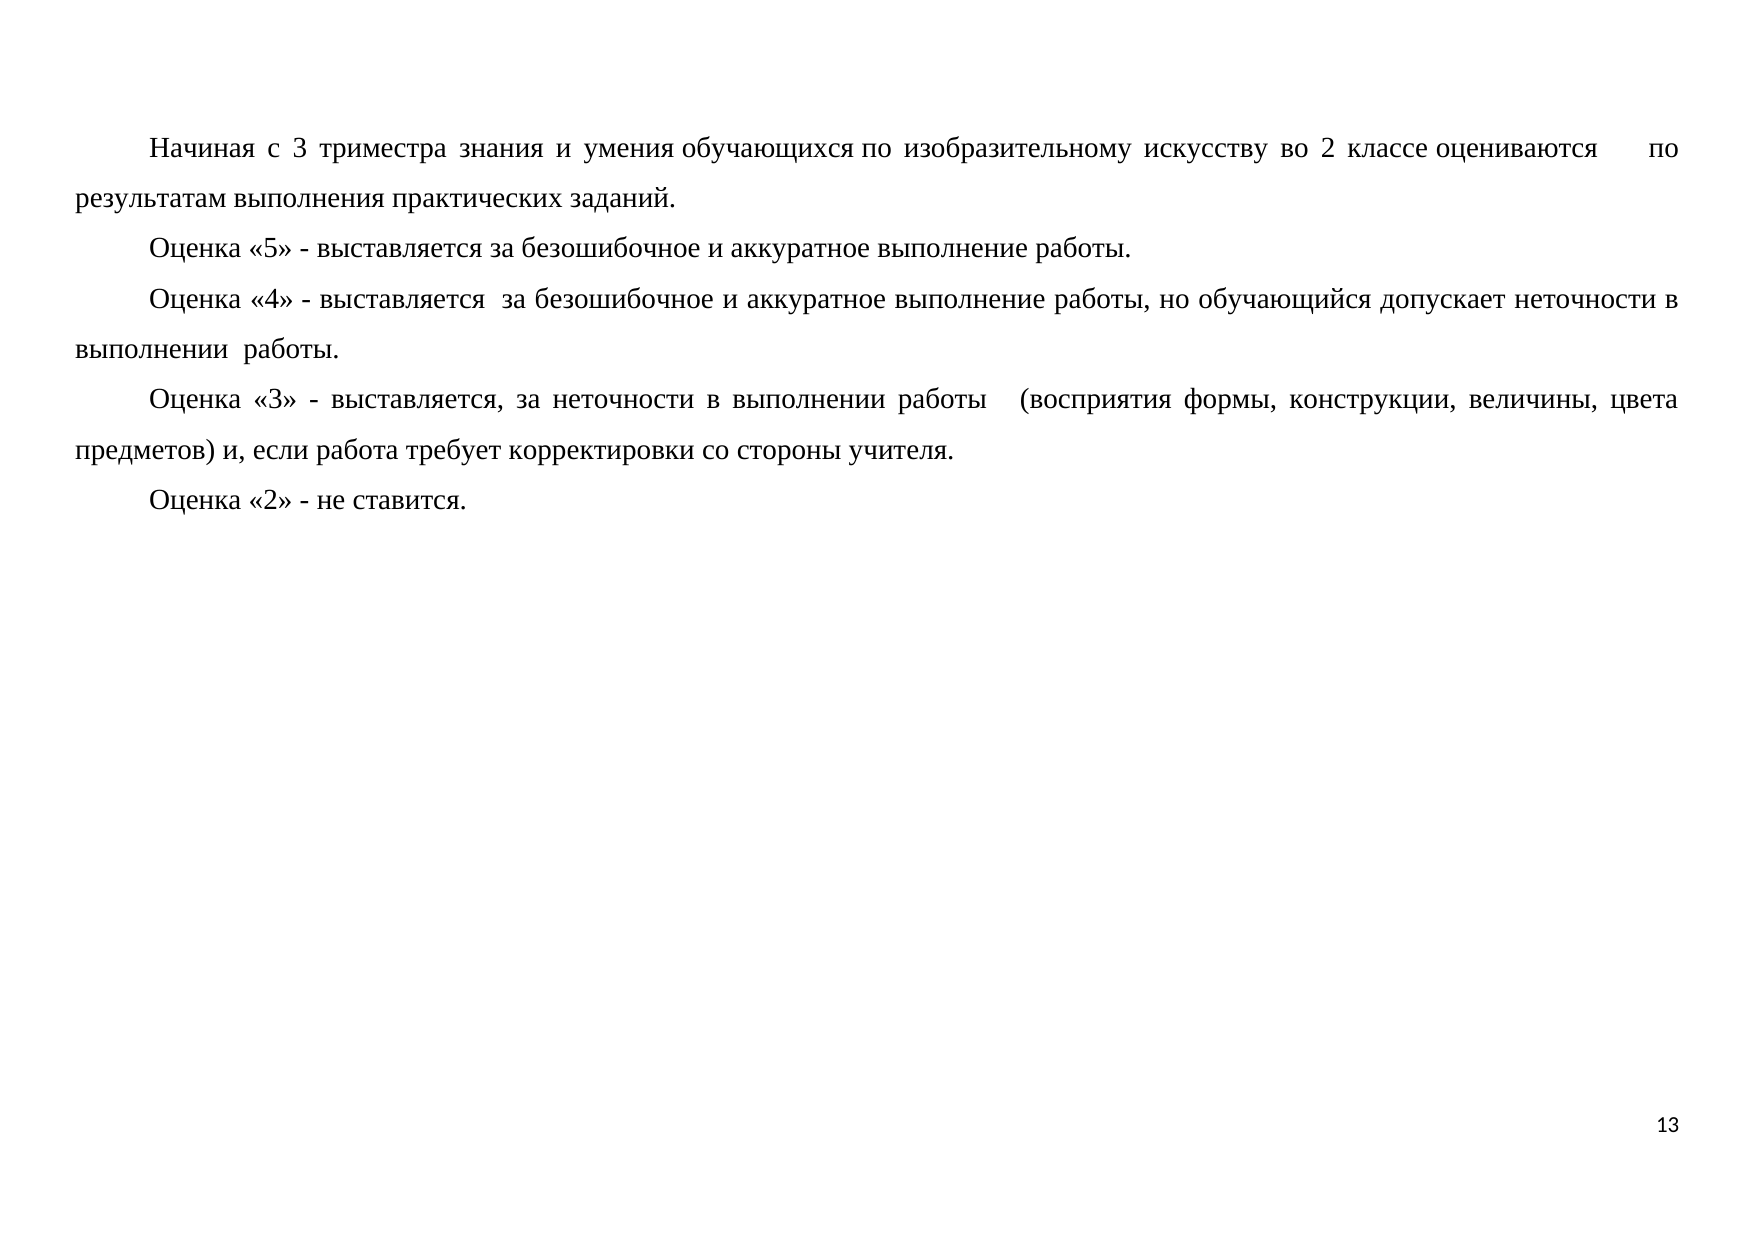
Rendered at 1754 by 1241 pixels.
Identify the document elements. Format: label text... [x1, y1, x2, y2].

text Оценка «3» - выставляется, за неточности в выполнении работы (восприятия формы, конструкции, величины, цвета предметов) и, если работа требует корректировки со стороны учителя. [75, 381, 1679, 465]
text Оценка «2» - не ставится. [75, 482, 1679, 516]
text Оценка «4» - выставляется за безошибочное и аккуратное выполнение работы, но обучающийся допускает неточности в выполнении работы. [75, 281, 1679, 365]
text Начиная с 3 триместра знания и умения обучающихся по изобразительному искусству во 2 классе оцениваются по результатам выполнения практических заданий. [75, 130, 1679, 214]
text Оценка «5» - выставляется за безошибочное и аккуратное выполнение работы. [75, 231, 1679, 264]
